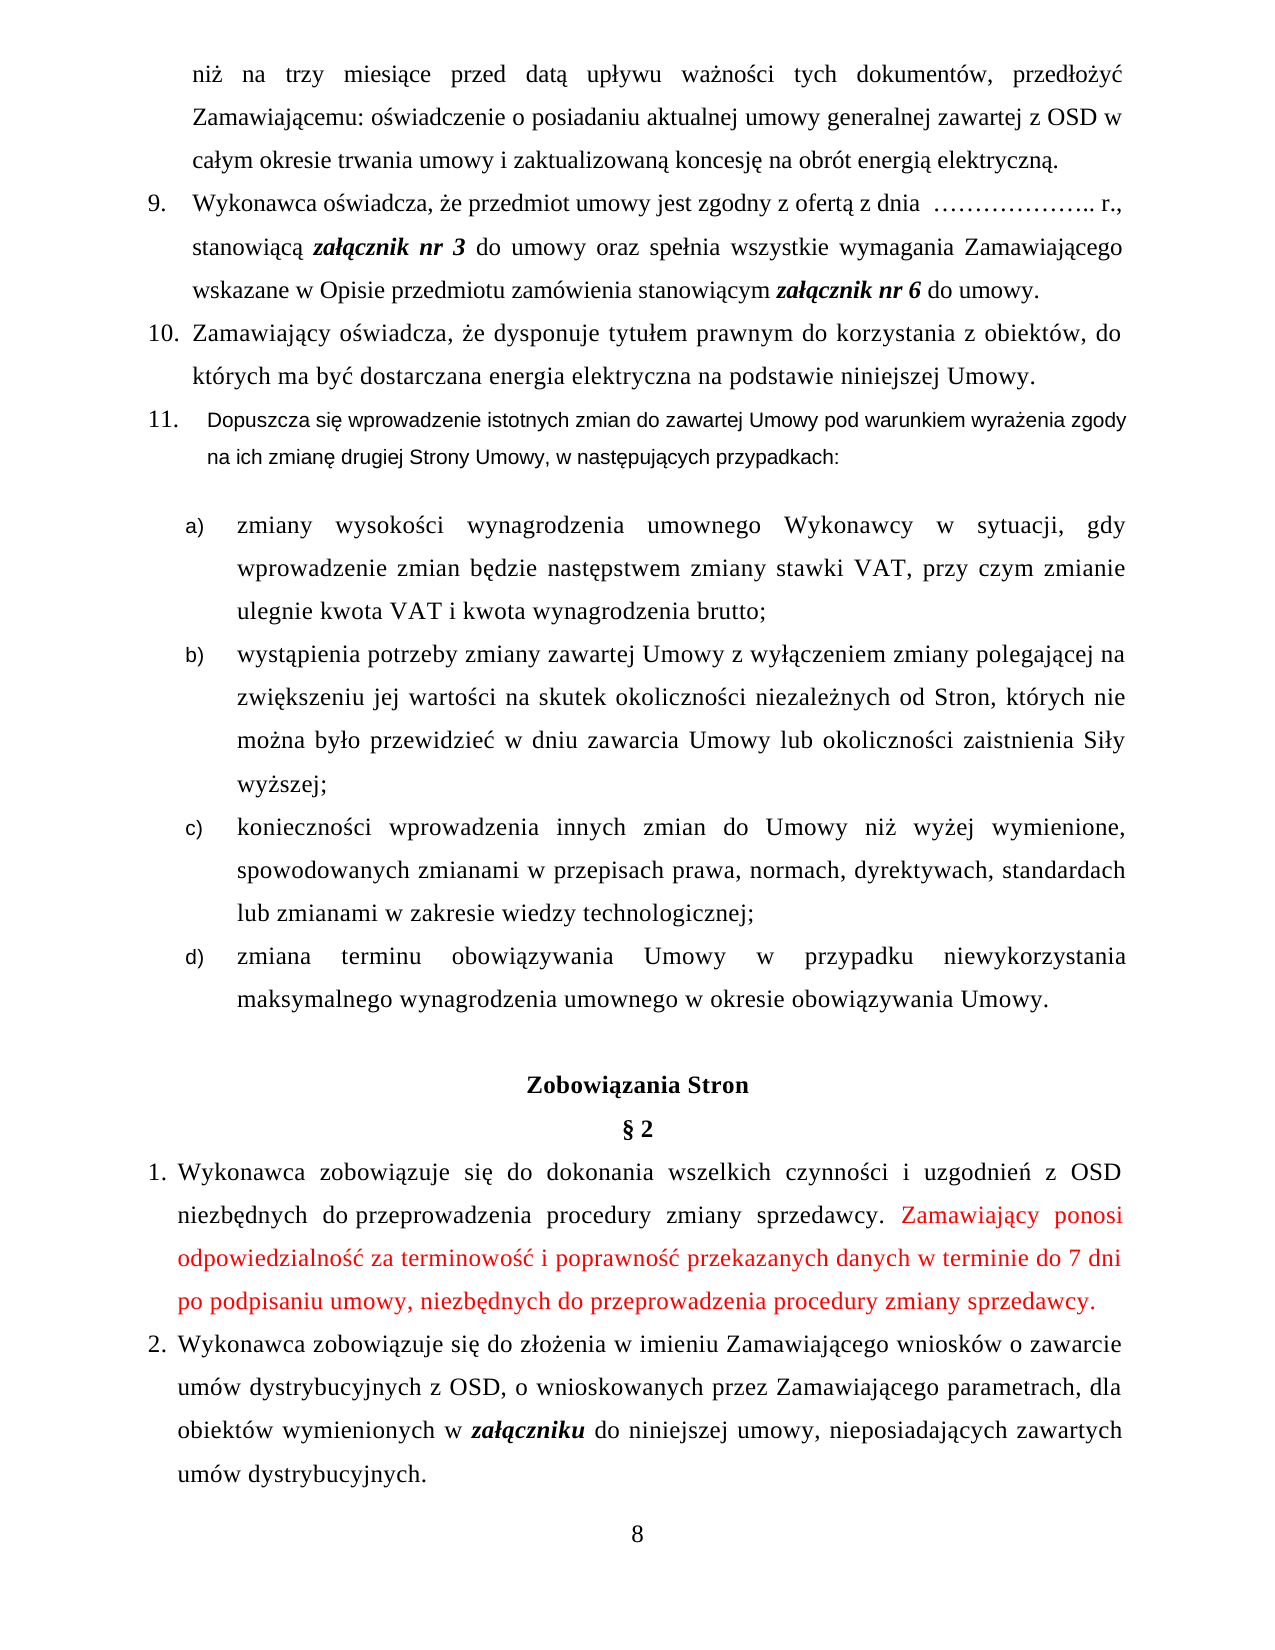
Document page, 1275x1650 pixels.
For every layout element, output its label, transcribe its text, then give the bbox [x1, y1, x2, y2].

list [148, 59, 1123, 174]
list Zamawiający oświadcza, że dysponuje tytułem prawnym do korzystania z obiektów, do których ma być dostarczana energia elektryczna na podstawie niniejszej Umowy. [148, 318, 1123, 390]
list Wykonawca oświadcza, że przedmiot umowy jest zgodny z ofertą z dnia ……………….. r., stanowiącą załącznik nr 3 do umowy oraz spełnia wszystkie wymagania Zamawiającego wskazane w Opisie przedmiotu zamówienia stanowiącym załącznik nr 6 do umowy. [148, 188, 1123, 303]
list wystąpienia potrzeby zmiany zawartej Umowy z wyłączeniem zmiany polegającej na zwiększeniu jej wartości na skutek okoliczności niezależnych od Stron, których nie można było przewidzieć w dniu zawarcia Umowy lub okoliczności zaistnienia Siły wyższej; [185, 639, 1127, 797]
list Dopuszcza się wprowadzenie istotnych zmian do zawartej Umowy pod warunkiem wyrażenia zgody na ich zmianę drugiej Strony Umowy, w następujących przypadkach: [148, 404, 1127, 469]
text Zobowiązania Stron [148, 1071, 1127, 1099]
list konieczności wprowadzenia innych zmian do Umowy niż wyżej wymienione, spowodowanych zmianami w przepisach prawa, normach, dyrektywach, standardach lub zmianami w zakresie wiedzy technologicznej; [185, 812, 1127, 927]
list zmiany wysokości wynagrodzenia umownego Wykonawcy w sytuacji, gdy wprowadzenie zmian będzie następstwem zmiany stawki VAT, przy czym zmianie ulegnie kwota VAT i kwota wynagrodzenia brutto; [185, 510, 1127, 625]
text § 2 [148, 1114, 1127, 1142]
list Wykonawca zobowiązuje się do złożenia w imieniu Zamawiającego wniosków o zawarcie umów dystrybucyjnych z OSD, o wnioskowanych przez Zamawiającego parametrach, dla obiektów wymienionych w załączniku do niniejszej umowy, nieposiadających zawartych umów dystrybucyjnych. [148, 1329, 1123, 1487]
list Wykonawca zobowiązuje się do dokonania wszelkich czynności i uzgodnień z OSD niezbędnych do przeprowadzenia procedury zmiany sprzedawcy. Zamawiający ponosi odpowiedzialność za terminowość i poprawność przekazanych danych w terminie do 7 dni po podpisaniu umowy, niezbędnych do przeprowadzenia procedury zmiany sprzedawcy. [148, 1157, 1123, 1315]
list zmiana terminu obowiązywania Umowy w przypadku niewykorzystania maksymalnego wynagrodzenia umownego w okresie obowiązywania Umowy. [185, 941, 1127, 1013]
